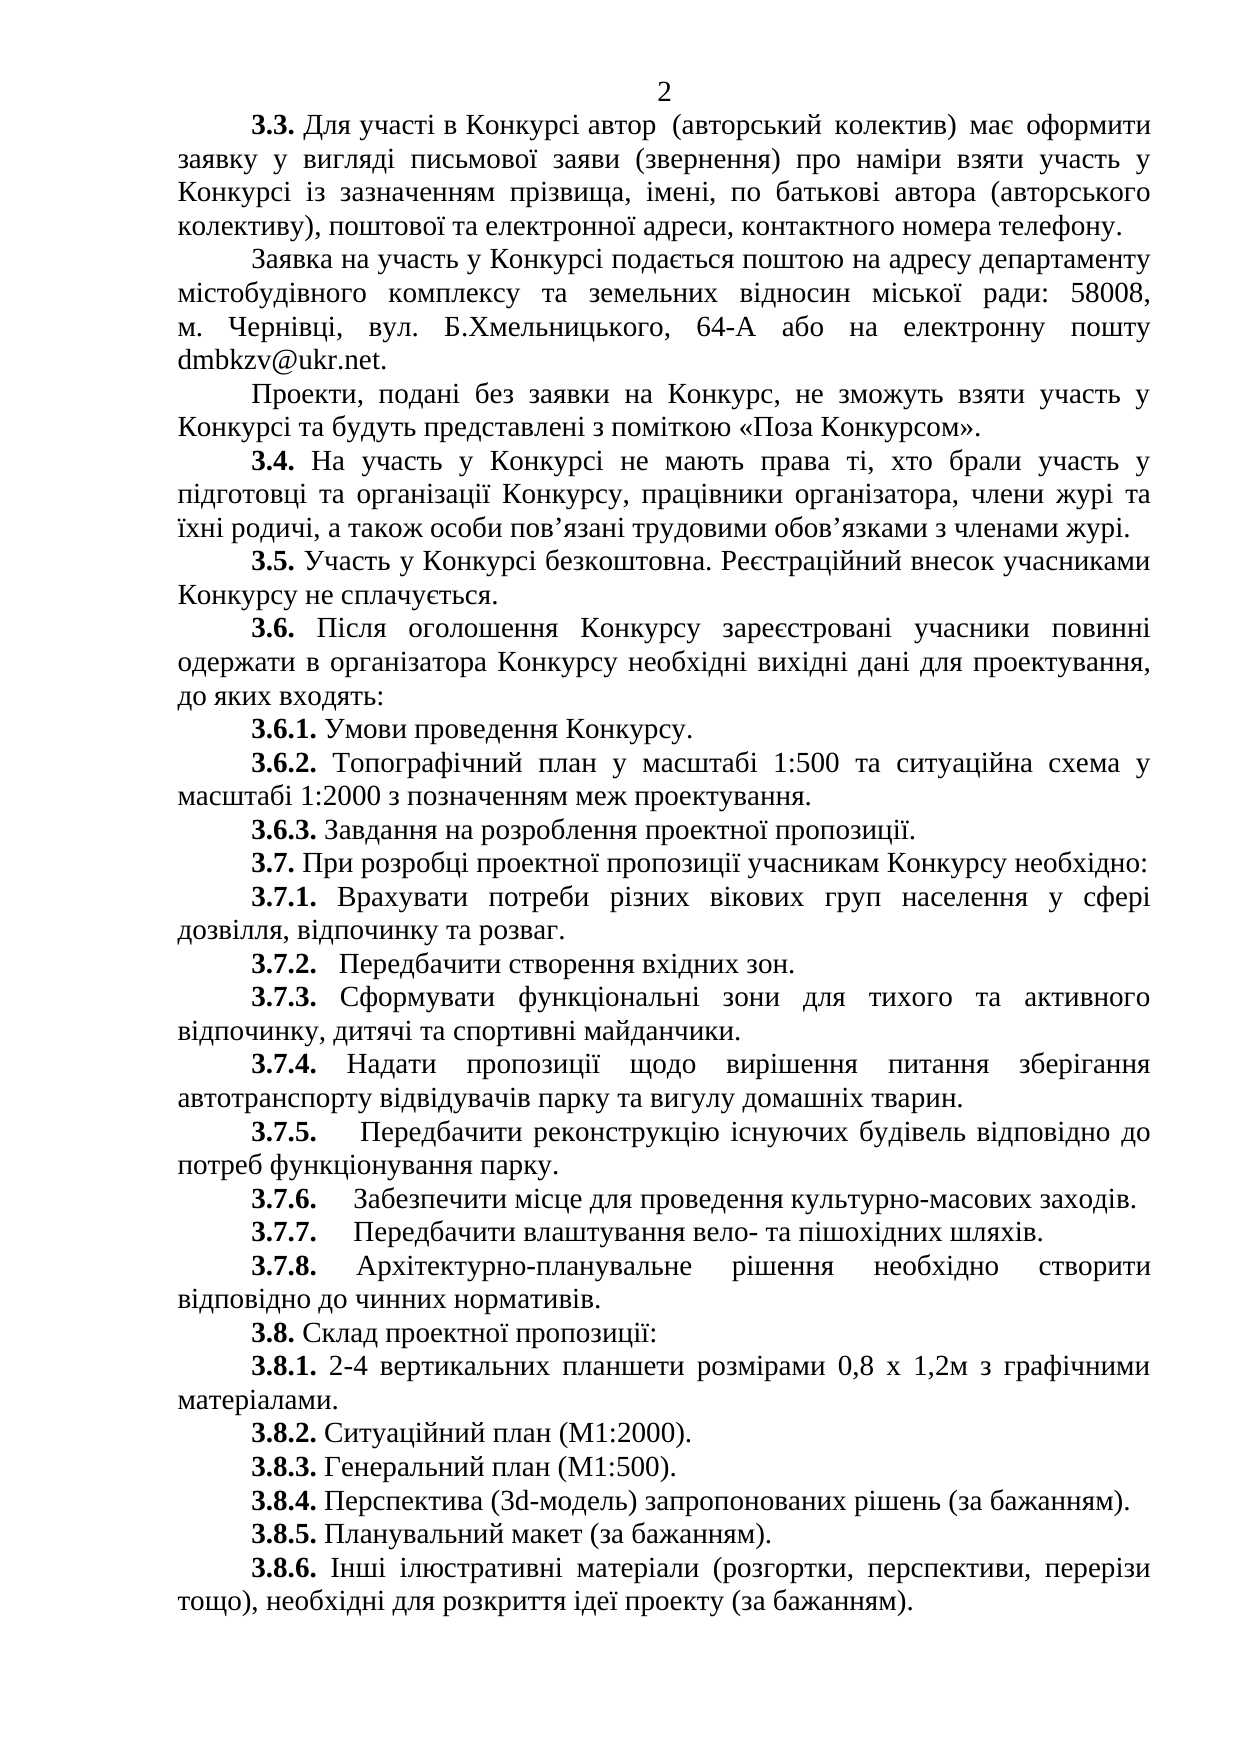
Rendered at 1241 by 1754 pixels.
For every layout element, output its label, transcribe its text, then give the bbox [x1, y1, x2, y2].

text 3.7.4. Надати пропозиції щодо вирішення питання зберігання автотранспорту відвідувачів парку та вигулу домашніх тварин. [177, 1047, 1152, 1114]
text 3.7.5. Передбачити реконструкцію існуючих будівель відповідно до потреб функціонування парку. [177, 1114, 1152, 1181]
text 3.8.6. Інші ілюстративні матеріали (розгортки, перспективи, перерізи тощо), необхідні для розкриття ідеї проекту (за бажанням). [177, 1550, 1152, 1617]
text 3.7.2. Передбачити створення вхідних зон. [177, 946, 1152, 979]
text 3.3. Для участі в Конкурсі автор (авторський колектив) має оформити заявку у вигляді письмової заяви (звернення) про наміри взяти участь у Конкурсі із зазначенням прізвища, імені, по батькові автора (авторського колективу), поштової та електронної адреси, контактного номера телефону. [177, 107, 1152, 242]
text Проекти, подані без заявки на Конкурс, не зможуть взяти участь у Конкурсі та будуть представлені з поміткою «Поза Конкурсом». [177, 376, 1152, 443]
text 3.7.3. Сформувати функціональні зони для тихого та активного відпочинку, дитячі та спортивні майданчики. [177, 979, 1152, 1047]
text 3.5. Участь у Конкурсі безкоштовна. Реєстраційний внесок учасниками Конкурсу не сплачується. [177, 543, 1152, 611]
text 3.8.3. Генеральний план (М1:500). [177, 1449, 1152, 1483]
text 3.7. При розробці проектної пропозиції учасникам Конкурсу необхідно: [177, 845, 1152, 879]
text 3.8. Склад проектної пропозиції: [177, 1315, 1152, 1348]
text 3.6.2. Топографічний план у масштабі 1:500 та ситуаційна схема у масштабі 1:2000 з позначенням меж проектування. [177, 745, 1152, 812]
text 3.7.7. Передбачити влаштування вело- та пішохідних шляхів. [177, 1214, 1152, 1248]
text 3.8.4. Перспектива (3d-модель) запропонованих рішень (за бажанням). [177, 1483, 1152, 1516]
text 3.8.2. Ситуаційний план (М1:2000). [177, 1416, 1152, 1449]
text 3.6. Після оголошення Конкурсу зареєстровані учасники повинні одержати в організатора Конкурсу необхідні вихідні дані для проектування, до яких входять: [177, 611, 1152, 711]
text 3.7.1. Врахувати потреби різних вікових груп населення у сфері дозвілля, відпочинку та розваг. [177, 879, 1152, 946]
text 3.6.1. Умови проведення Конкурсу. [177, 711, 1152, 745]
text 3.6.3. Завдання на розроблення проектної пропозиції. [177, 812, 1152, 845]
text 3.7.8. Архітектурно-планувальне рішення необхідно створити відповідно до чинних нормативів. [177, 1248, 1152, 1315]
text 3.8.5. Планувальний макет (за бажанням). [177, 1516, 1152, 1550]
text 3.7.6. Забезпечити місце для проведення культурно-масових заходів. [177, 1181, 1152, 1214]
text 3.8.1. 2-4 вертикальних планшети розмірами 0,8 х 1,2м з графічними матеріалами. [177, 1348, 1152, 1416]
text 3.4. На участь у Конкурсі не мають права ті, хто брали участь у підготовці та організації Конкурсу, працівники організатора, члени журі та їхні родичі, а також особи пов’язані трудовими обов’язками з членами журі. [177, 443, 1152, 543]
text Заявка на участь у Конкурсі подається поштою на адресу департаменту містобудівного комплексу та земельних відносин міської ради: 58008, м. Чернівці, вул. Б.Хмельницького, 64-А або на електронну пошту dmbkzv@ukr.net. [177, 242, 1152, 376]
